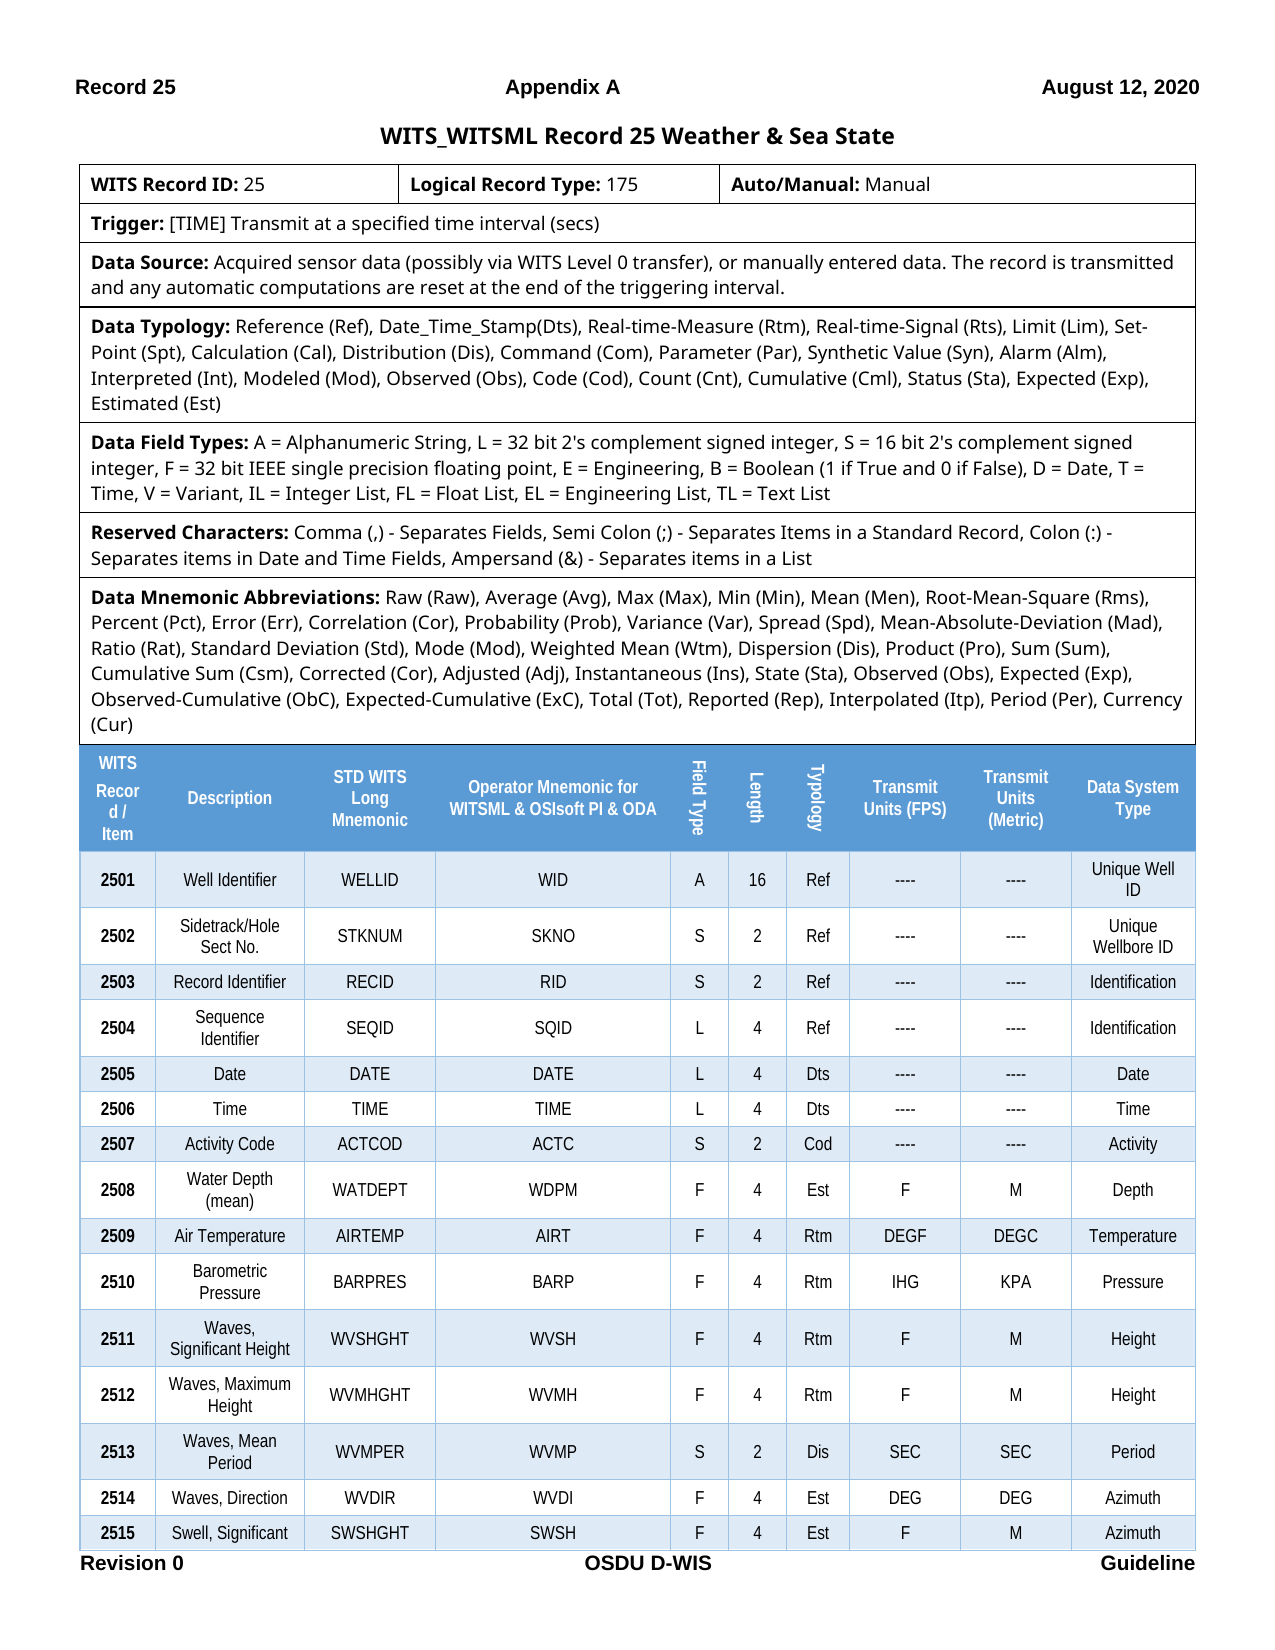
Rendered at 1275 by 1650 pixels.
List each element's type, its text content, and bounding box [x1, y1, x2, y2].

table_cell Identification [1072, 965, 1195, 999]
table_cell S [671, 1127, 728, 1161]
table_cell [156, 1516, 304, 1549]
table_cell STKNUM [305, 908, 435, 964]
table_cell 4 [729, 1310, 786, 1366]
table_cell ---- [850, 1000, 960, 1056]
table_cell Dts [787, 1057, 849, 1091]
table_cell F [850, 1516, 960, 1549]
table_cell Waves, Mean Period [156, 1424, 304, 1479]
table_cell WVMP [436, 1424, 670, 1479]
table_cell WVMPER [305, 1424, 435, 1479]
table_cell S [671, 965, 728, 999]
table_cell 2509 [81, 1219, 155, 1253]
table_cell 4 [729, 1162, 786, 1218]
table_cell ACTC [436, 1127, 670, 1161]
table_cell Data Typology: Reference (Ref), Date_Time_Stamp(Dts), Real-time-Measure (Rtm), Real-time-Signal (Rts), Limit (Lim), Set-Point (Spt), Calculation (Cal), Distribution (Dis), Command (Com), Parameter (Par), Synthetic Value (Syn), Alarm (Alm), Interpreted (Int), Modeled (Mod), Observed (Obs), Code (Cod), Count (Cnt), Cumulative (Cml), Status (Sta), Expected (Exp), Estimated (Est) [80, 308, 1195, 422]
table_cell Rtm [787, 1367, 849, 1423]
table_header Operator Mnemonic for WITSML & OSIsoft PI & ODA [436, 746, 670, 851]
table_header WITS Record / Item [81, 746, 155, 851]
table_cell Waves, Direction [156, 1480, 304, 1514]
table_cell ---- [850, 908, 960, 964]
table_cell Est [787, 1516, 849, 1549]
table_header Data System Type [1072, 746, 1195, 851]
table_cell ---- [850, 1057, 960, 1091]
table_cell 2 [729, 908, 786, 964]
subtitle WITS_WITSML Record 25 Weather & Sea State [75, 120, 1200, 151]
table_header Description [156, 746, 304, 851]
table_cell 2504 [81, 1000, 155, 1056]
table_cell WVSHGHT [305, 1310, 435, 1366]
table_cell Unique Wellbore ID [1072, 908, 1195, 964]
table_cell 2511 [81, 1310, 155, 1366]
table_cell Time [156, 1092, 304, 1126]
table_cell Unique Well ID [1072, 852, 1195, 907]
table_cell Period [1072, 1424, 1195, 1479]
table_cell F [671, 1219, 728, 1253]
table_cell Data Field Types: A = Alphanumeric String, L = 32 bit 2's complement signed integer, S = 16 bit 2's complement signed integer, F = 32 bit IEEE single precision floating point, E = Engineering, B = Boolean (1 if True and 0 if False), D = Date, T = Time, V = Variant, IL = Integer List, FL = Float List, EL = Engineering List, TL = Text List [80, 423, 1195, 512]
table_cell RECID [305, 965, 435, 999]
table_cell SKNO [436, 908, 670, 964]
table_header WITS Record ID: 25 [80, 165, 398, 203]
table_cell F [850, 1310, 960, 1366]
table_cell F [850, 1367, 960, 1423]
table_cell ACTCOD [305, 1127, 435, 1161]
table_cell 2512 [81, 1367, 155, 1423]
table_cell 4 [729, 1367, 786, 1423]
table_cell 2 [729, 1424, 786, 1479]
table_cell F [671, 1310, 728, 1366]
table_header Typology [787, 746, 849, 851]
table_cell DEG [850, 1480, 960, 1514]
table_cell ---- [961, 1000, 1071, 1056]
table_cell Dis [787, 1424, 849, 1479]
table_cell 2503 [81, 965, 155, 999]
table_cell DEG [961, 1480, 1071, 1514]
table_header Logical Record Type: 175 [399, 165, 719, 203]
table_cell 4 [729, 1516, 786, 1549]
table_cell BARP [436, 1254, 670, 1309]
table_cell 4 [729, 1254, 786, 1309]
table_cell Ref [787, 965, 849, 999]
table_cell M [961, 1516, 1071, 1549]
table_cell Date [1072, 1057, 1195, 1091]
table_cell Data Mnemonic Abbreviations: Raw (Raw), Average (Avg), Max (Max), Min (Min), Mean (Men), Root-Mean-Square (Rms), Percent (Pct), Error (Err), Correlation (Cor), Probability (Prob), Variance (Var), Spread (Spd), Mean-Absolute-Deviation (Mad), Ratio (Rat), Standard Deviation (Std), Mode (Mod), Weighted Mean (Wtm), Dispersion (Dis), Product (Pro), Sum (Sum), Cumulative Sum (Csm), Corrected (Cor), Adjusted (Adj), Instantaneous (Ins), State (Sta), Observed (Obs), Expected (Exp), Observed-Cumulative (ObC), Expected-Cumulative (ExC), Total (Tot), Reported (Rep), Interpolated (Itp), Period (Per), Currency (Cur) [80, 578, 1195, 743]
table_cell TIME [436, 1092, 670, 1126]
table_cell Water Depth (mean) [156, 1162, 304, 1218]
table_cell 2515 [81, 1516, 155, 1549]
table_cell Waves, Significant Height [156, 1310, 304, 1366]
table_header Auto/Manual: Manual [720, 165, 1195, 203]
table_cell KPA [961, 1254, 1071, 1309]
table_cell 2510 [81, 1254, 155, 1309]
table_cell 4 [729, 1092, 786, 1126]
table_cell 2513 [81, 1424, 155, 1479]
table_cell S [671, 908, 728, 964]
table_header Length [729, 746, 786, 851]
table_cell 2506 [81, 1092, 155, 1126]
table_cell Air Temperature [156, 1219, 304, 1253]
table_cell Azimuth [1072, 1480, 1195, 1514]
table_cell ---- [850, 965, 960, 999]
table_cell SQID [436, 1000, 670, 1056]
table_cell F [671, 1480, 728, 1514]
table_cell 4 [729, 1219, 786, 1253]
table_cell Identification [1072, 1000, 1195, 1056]
table_cell WVDIR [305, 1480, 435, 1514]
table_header Transmit Units (FPS) [850, 746, 960, 851]
table_cell WVMHGHT [305, 1367, 435, 1423]
table_cell SWSH [436, 1516, 670, 1549]
table_cell M [961, 1310, 1071, 1366]
table_cell 2508 [81, 1162, 155, 1218]
table_cell ---- [850, 1092, 960, 1126]
table_cell L [671, 1092, 728, 1126]
table_header STD WITS Long Mnemonic [305, 746, 435, 851]
table_cell Trigger: [TIME] Transmit at a specified time interval (secs) [80, 204, 1195, 242]
table_cell S [671, 1424, 728, 1479]
table_cell Height [1072, 1310, 1195, 1366]
table_cell Azimuth [1072, 1516, 1195, 1549]
table_cell Sequence Identifier [156, 1000, 304, 1056]
table_cell Pressure [1072, 1254, 1195, 1309]
table_cell ---- [961, 1057, 1071, 1091]
table_cell DEGC [961, 1219, 1071, 1253]
table_cell WVSH [436, 1310, 670, 1366]
table_cell F [671, 1162, 728, 1218]
table_cell ---- [961, 852, 1071, 907]
table_cell Reserved Characters: Comma (,) - Separates Fields, Semi Colon (;) - Separates Items in a Standard Record, Colon (:) - Separates items in Date and Time Fields, Ampersand (&) - Separates items in a List [80, 513, 1195, 577]
table_cell L [671, 1057, 728, 1091]
table_cell AIRT [436, 1219, 670, 1253]
table_cell Temperature [1072, 1219, 1195, 1253]
table_cell Depth [1072, 1162, 1195, 1218]
table_header Field Type [671, 746, 728, 851]
table_cell SEC [850, 1424, 960, 1479]
table_cell Waves, Maximum Height [156, 1367, 304, 1423]
table_cell Height [1072, 1367, 1195, 1423]
table_cell Well Identifier [156, 852, 304, 907]
table_cell ---- [961, 1127, 1071, 1161]
table_cell ---- [961, 965, 1071, 999]
table_cell F [671, 1367, 728, 1423]
table_cell L [671, 1000, 728, 1056]
table_cell 2514 [81, 1480, 155, 1514]
table_cell Ref [787, 1000, 849, 1056]
table_cell Time [1072, 1092, 1195, 1126]
table_cell WATDEPT [305, 1162, 435, 1218]
table_cell SEQID [305, 1000, 435, 1056]
table_cell BARPRES [305, 1254, 435, 1309]
table_cell 2501 [81, 852, 155, 907]
table_cell Dts [787, 1092, 849, 1126]
table_cell F [850, 1162, 960, 1218]
table_cell ---- [850, 1127, 960, 1161]
table_cell WVMH [436, 1367, 670, 1423]
table_cell F [671, 1516, 728, 1549]
table_cell ---- [850, 852, 960, 907]
table_cell Est [787, 1162, 849, 1218]
table_cell 2502 [81, 908, 155, 964]
table_cell Data Source: Acquired sensor data (possibly via WITS Level 0 transfer), or manually entered data. The record is transmitted and any automatic computations are reset at the end of the triggering interval. [80, 243, 1195, 306]
table_cell 2505 [81, 1057, 155, 1091]
table_cell A [671, 852, 728, 907]
table_cell F [671, 1254, 728, 1309]
table_cell SEC [961, 1424, 1071, 1479]
table_cell 2 [729, 965, 786, 999]
table_cell Activity Code [156, 1127, 304, 1161]
table_cell Rtm [787, 1219, 849, 1253]
table_cell 2 [729, 1127, 786, 1161]
table_cell Est [787, 1480, 849, 1514]
table_cell TIME [305, 1092, 435, 1126]
table_cell Ref [787, 852, 849, 907]
table_cell 4 [729, 1000, 786, 1056]
table_cell M [961, 1367, 1071, 1423]
table_header Transmit Units (Metric) [961, 746, 1071, 851]
table_cell Rtm [787, 1310, 849, 1366]
table_cell WID [436, 852, 670, 907]
table_cell WDPM [436, 1162, 670, 1218]
table_cell Sidetrack/Hole Sect No. [156, 908, 304, 964]
table_cell DEGF [850, 1219, 960, 1253]
table_cell M [961, 1162, 1071, 1218]
table_cell 2507 [81, 1127, 155, 1161]
table_cell Barometric Pressure [156, 1254, 304, 1309]
table_cell RID [436, 965, 670, 999]
table_cell ---- [961, 908, 1071, 964]
table_cell SWSHGHT [305, 1516, 435, 1549]
table_cell 4 [729, 1057, 786, 1091]
table_cell IHG [850, 1254, 960, 1309]
table_cell WVDI [436, 1480, 670, 1514]
table_cell Record Identifier [156, 965, 304, 999]
table_cell WELLID [305, 852, 435, 907]
table_cell 4 [729, 1480, 786, 1514]
table_cell ---- [961, 1092, 1071, 1126]
table_cell Cod [787, 1127, 849, 1161]
table_cell Activity [1072, 1127, 1195, 1161]
table_cell DATE [436, 1057, 670, 1091]
table_cell Rtm [787, 1254, 849, 1309]
table_cell 16 [729, 852, 786, 907]
table_cell Ref [787, 908, 849, 964]
table_cell Date [156, 1057, 304, 1091]
table_cell DATE [305, 1057, 435, 1091]
table_cell AIRTEMP [305, 1219, 435, 1253]
